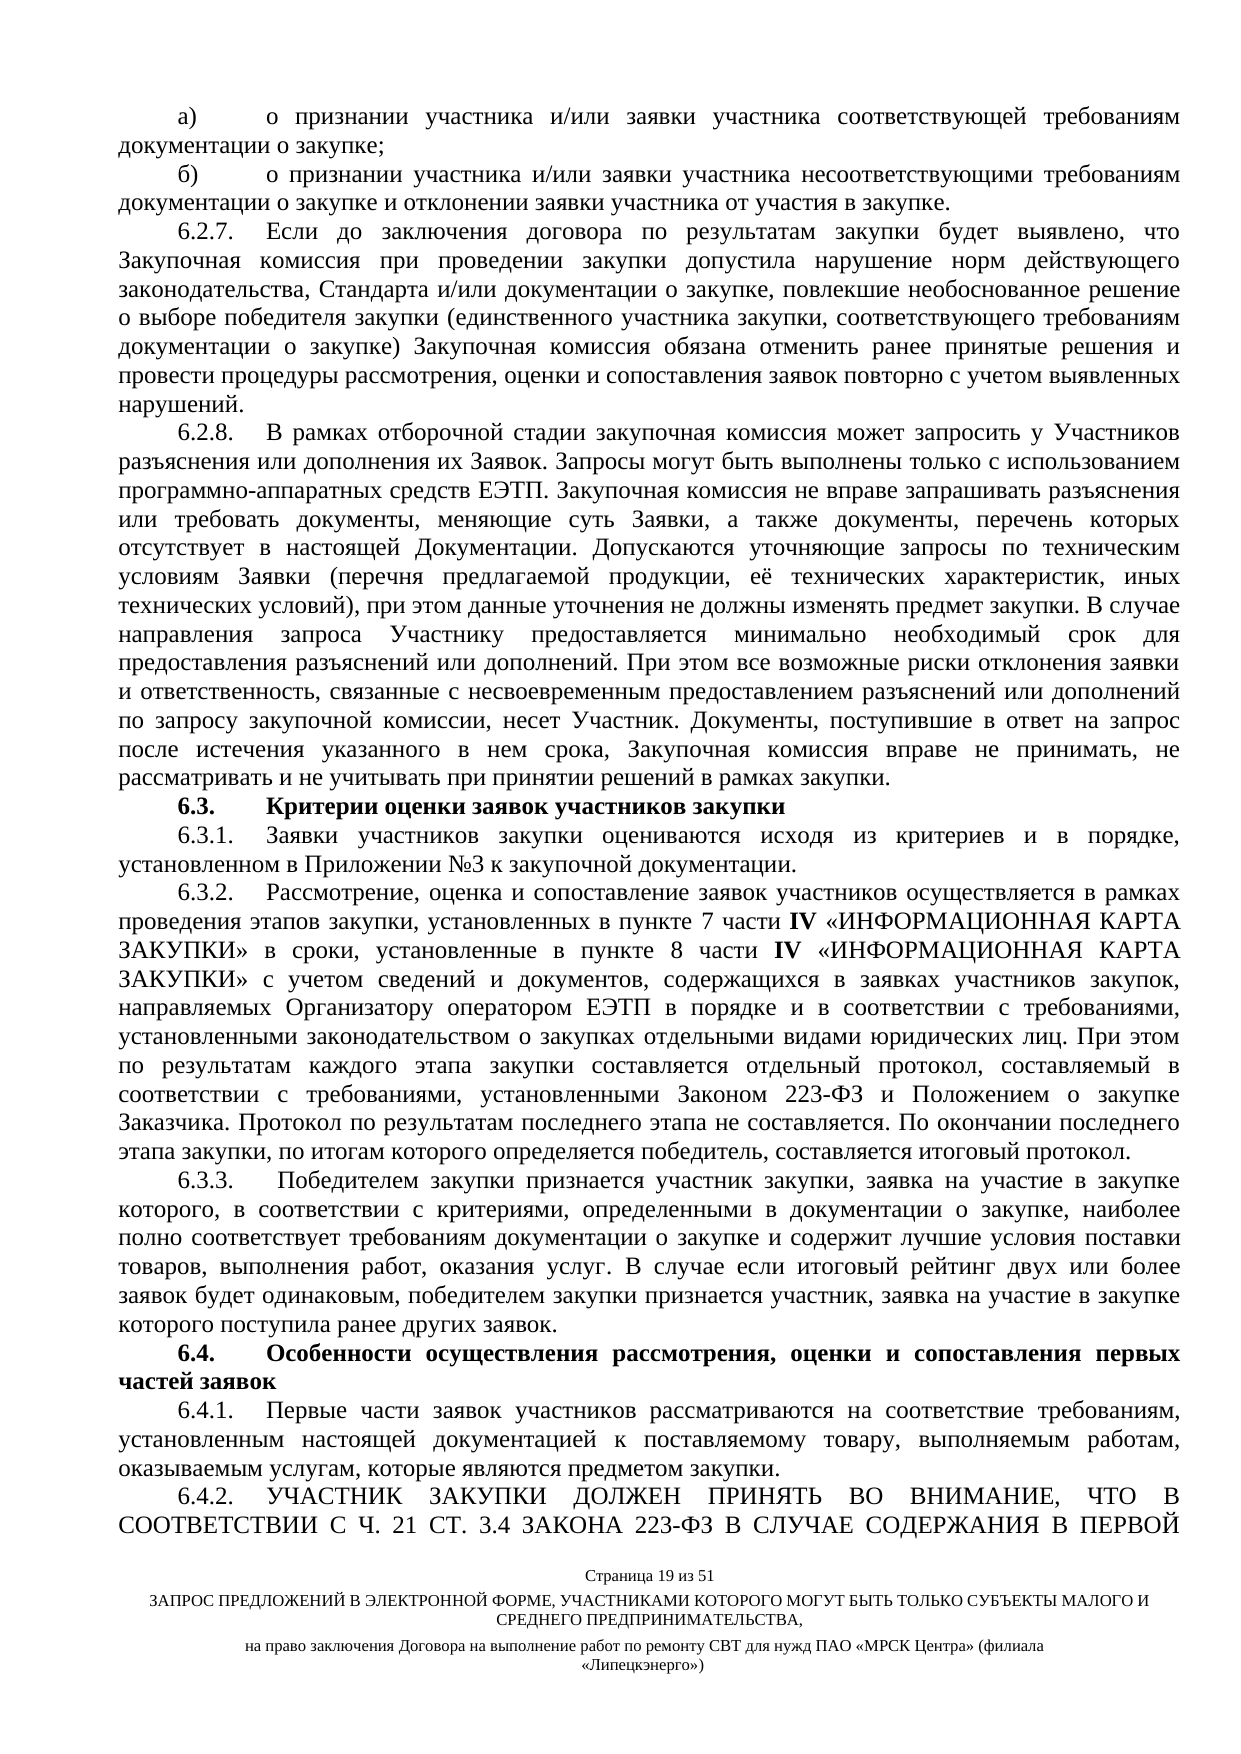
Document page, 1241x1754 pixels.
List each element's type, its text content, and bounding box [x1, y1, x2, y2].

subtitle о признании участника и/или заявки участника соответствующей требованиям документации о закупке; [118, 101, 1181, 159]
subtitle Критерии оценки заявок участников закупки [118, 791, 1181, 820]
subtitle Особенности осуществления рассмотрения, оценки и сопоставления первых частей заявок [118, 1338, 1181, 1395]
subtitle Первые части заявок участников рассматриваются на соответствие требованиям, установленным настоящей документацией к поставляемому товару, выполняемым работам, оказываемым услугам, которые являются предметом закупки. [118, 1395, 1181, 1481]
subtitle о признании участника и/или заявки участника несоответствующими требованиям документации о закупке и отклонении заявки участника от участия в закупке. [118, 159, 1181, 216]
subtitle Заявки участников закупки оцениваются исходя из критериев и в порядке, установленном в Приложении №3 к закупочной документации. [118, 820, 1181, 877]
subtitle Рассмотрение, оценка и сопоставление заявок участников осуществляется в рамках проведения этапов закупки, установленных в пункте 7 части IV «ИНФОРМАЦИОННАЯ КАРТА ЗАКУПКИ» в сроки, установленные в пункте 8 части IV «ИНФОРМАЦИОННАЯ КАРТА ЗАКУПКИ» с учетом сведений и документов, содержащихся в заявках участников закупок, направляемых Организатору оператором ЕЭТП в порядке и в соответствии с требованиями, установленными законодательством о закупках отдельными видами юридических лиц. При этом по результатам каждого этапа закупки составляется отдельный протокол, составляемый в соответствии с требованиями, установленными Законом 223-ФЗ и Положением о закупке Заказчика. Протокол по результатам последнего этапа не составляется. По окончании последнего этапа закупки, по итогам которого определяется победитель, составляется итоговый протокол. [118, 877, 1181, 1165]
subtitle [118, 1481, 1181, 1539]
subtitle В рамках отборочной стадии закупочная комиссия может запросить у Участников разъяснения или дополнения их Заявок. Запросы могут быть выполнены только с использованием программно-аппаратных средств ЕЭТП. Закупочная комиссия не вправе запрашивать разъяснения или требовать документы, меняющие суть Заявки, а также документы, перечень которых отсутствует в настоящей Документации. Допускаются уточняющие запросы по техническим условиям Заявки (перечня предлагаемой продукции, её технических характеристик, иных технических условий), при этом данные уточнения не должны изменять предмет закупки. В случае направления запроса Участнику предоставляется минимально необходимый срок для предоставления разъяснений или дополнений. При этом все возможные риски отклонения заявки и ответственность, связанные с несвоевременным предоставлением разъяснений или дополнений по запросу закупочной комиссии, несет Участник. Документы, поступившие в ответ на запрос после истечения указанного в нем срока, Закупочная комиссия вправе не принимать, не рассматривать и не учитывать при принятии решений в рамках закупки. [118, 417, 1181, 791]
subtitle Победителем закупки признается участник закупки, заявка на участие в закупке которого, в соответствии с критериями, определенными в документации о закупке, наиболее полно соответствует требованиям документации о закупке и содержит лучшие условия поставки товаров, выполнения работ, оказания услуг. В случае если итоговый рейтинг двух или более заявок будет одинаковым, победителем закупки признается участник, заявка на участие в закупке которого поступила ранее других заявок. [118, 1165, 1181, 1338]
subtitle Если до заключения договора по результатам закупки будет выявлено, что Закупочная комиссия при проведении закупки допустила нарушение норм действующего законодательства, Стандарта и/или документации о закупке, повлекшие необоснованное решение о выборе победителя закупки (единственного участника закупки, соответствующего требованиям документации о закупке) Закупочная комиссия обязана отменить ранее принятые решения и провести процедуры рассмотрения, оценки и сопоставления заявок повторно с учетом выявленных нарушений. [118, 216, 1181, 417]
